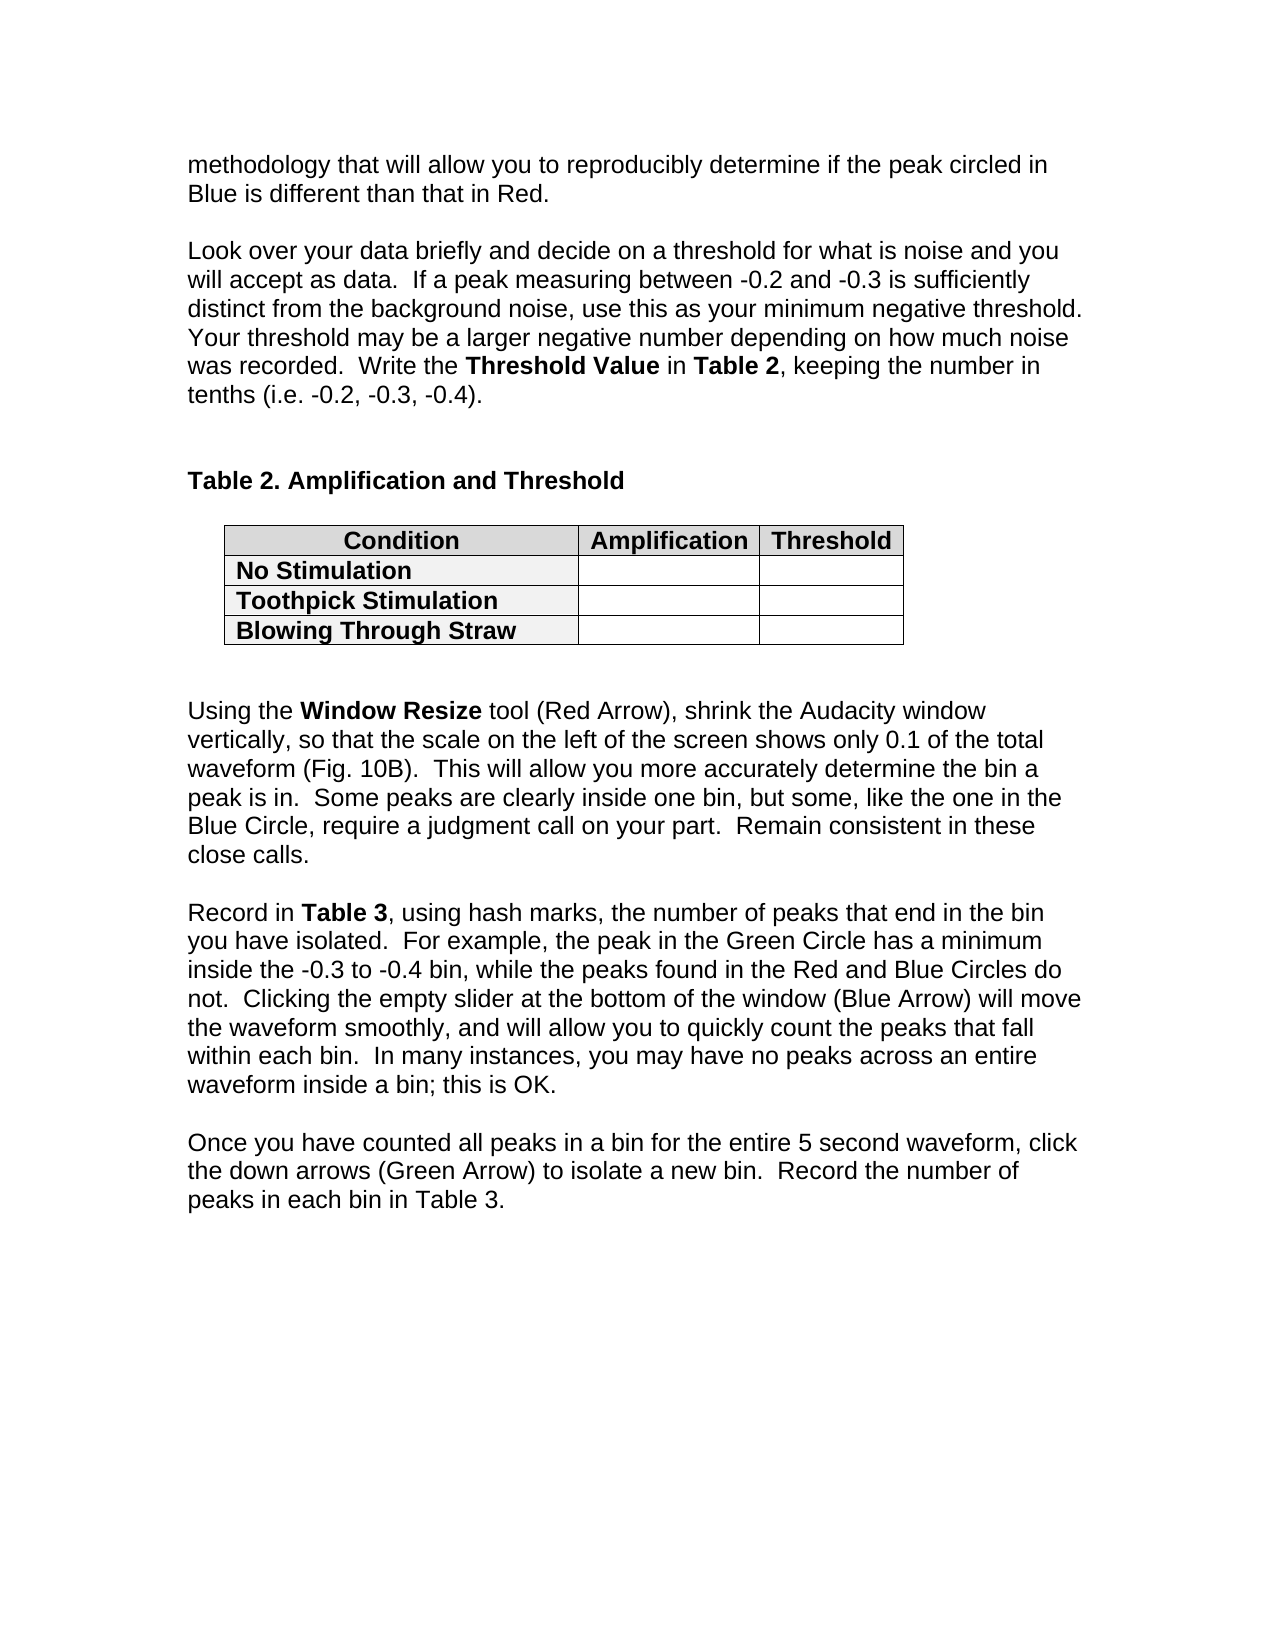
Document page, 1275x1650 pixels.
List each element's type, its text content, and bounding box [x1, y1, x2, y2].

text Record in Table 3, using hash marks, the number of peaks that end in the bin you have isolated. For example, the peak in the Green Circle has a minimum inside the -0.3 to -0.4 bin, while the peaks found in the Red and Blue Circles do not. Clicking the empty slider at the bottom of the window (Blue Arrow) will move the waveform smoothly, and will allow you to quickly count the peaks that fall within each bin. In many instances, you may have no peaks across an entire waveform inside a bin; this is OK. [187, 897, 1087, 1099]
table_cell [760, 556, 903, 585]
text Using the Window Resize tool (Red Arrow), shrink the Audacity window vertically, so that the scale on the left of the screen shows only 0.1 of the total waveform (Fig. 10B). This will allow you more accurately determine the bin a peak is in. Some peaks are clearly inside one bin, but some, like the one in the Blue Circle, require a judgment call on your part. Remain consistent in these close calls. [187, 696, 1087, 869]
table_cell [579, 556, 759, 585]
table_cell No Stimulation [225, 556, 578, 585]
table_header Amplification [579, 526, 759, 555]
table_cell [579, 586, 759, 614]
text Look over your data briefly and decide on a threshold for what is noise and you will accept as data. If a peak measuring between -0.2 and -0.3 is sufficiently distinct from the background noise, use this as your minimum negative threshold. Your threshold may be a larger negative number depending on how much noise was recorded. Write the Threshold Value in Table 2, keeping the number in tenths (i.e. -0.2, -0.3, -0.4). [187, 236, 1087, 409]
table_header Threshold [760, 526, 903, 555]
table_cell Blowing Through Straw [225, 616, 578, 644]
table_cell [760, 586, 903, 614]
text Once you have counted all peaks in a bin for the entire 5 second waveform, click the down arrows (Green Arrow) to isolate a new bin. Record the number of peaks in each bin in Table 3. [187, 1127, 1087, 1214]
table_header Condition [225, 526, 578, 555]
text Table 2. Amplification and Threshold [187, 466, 1087, 495]
table_cell Toothpick Stimulation [225, 586, 578, 614]
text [187, 150, 1087, 207]
table_cell [760, 616, 903, 644]
table_cell [579, 616, 759, 644]
